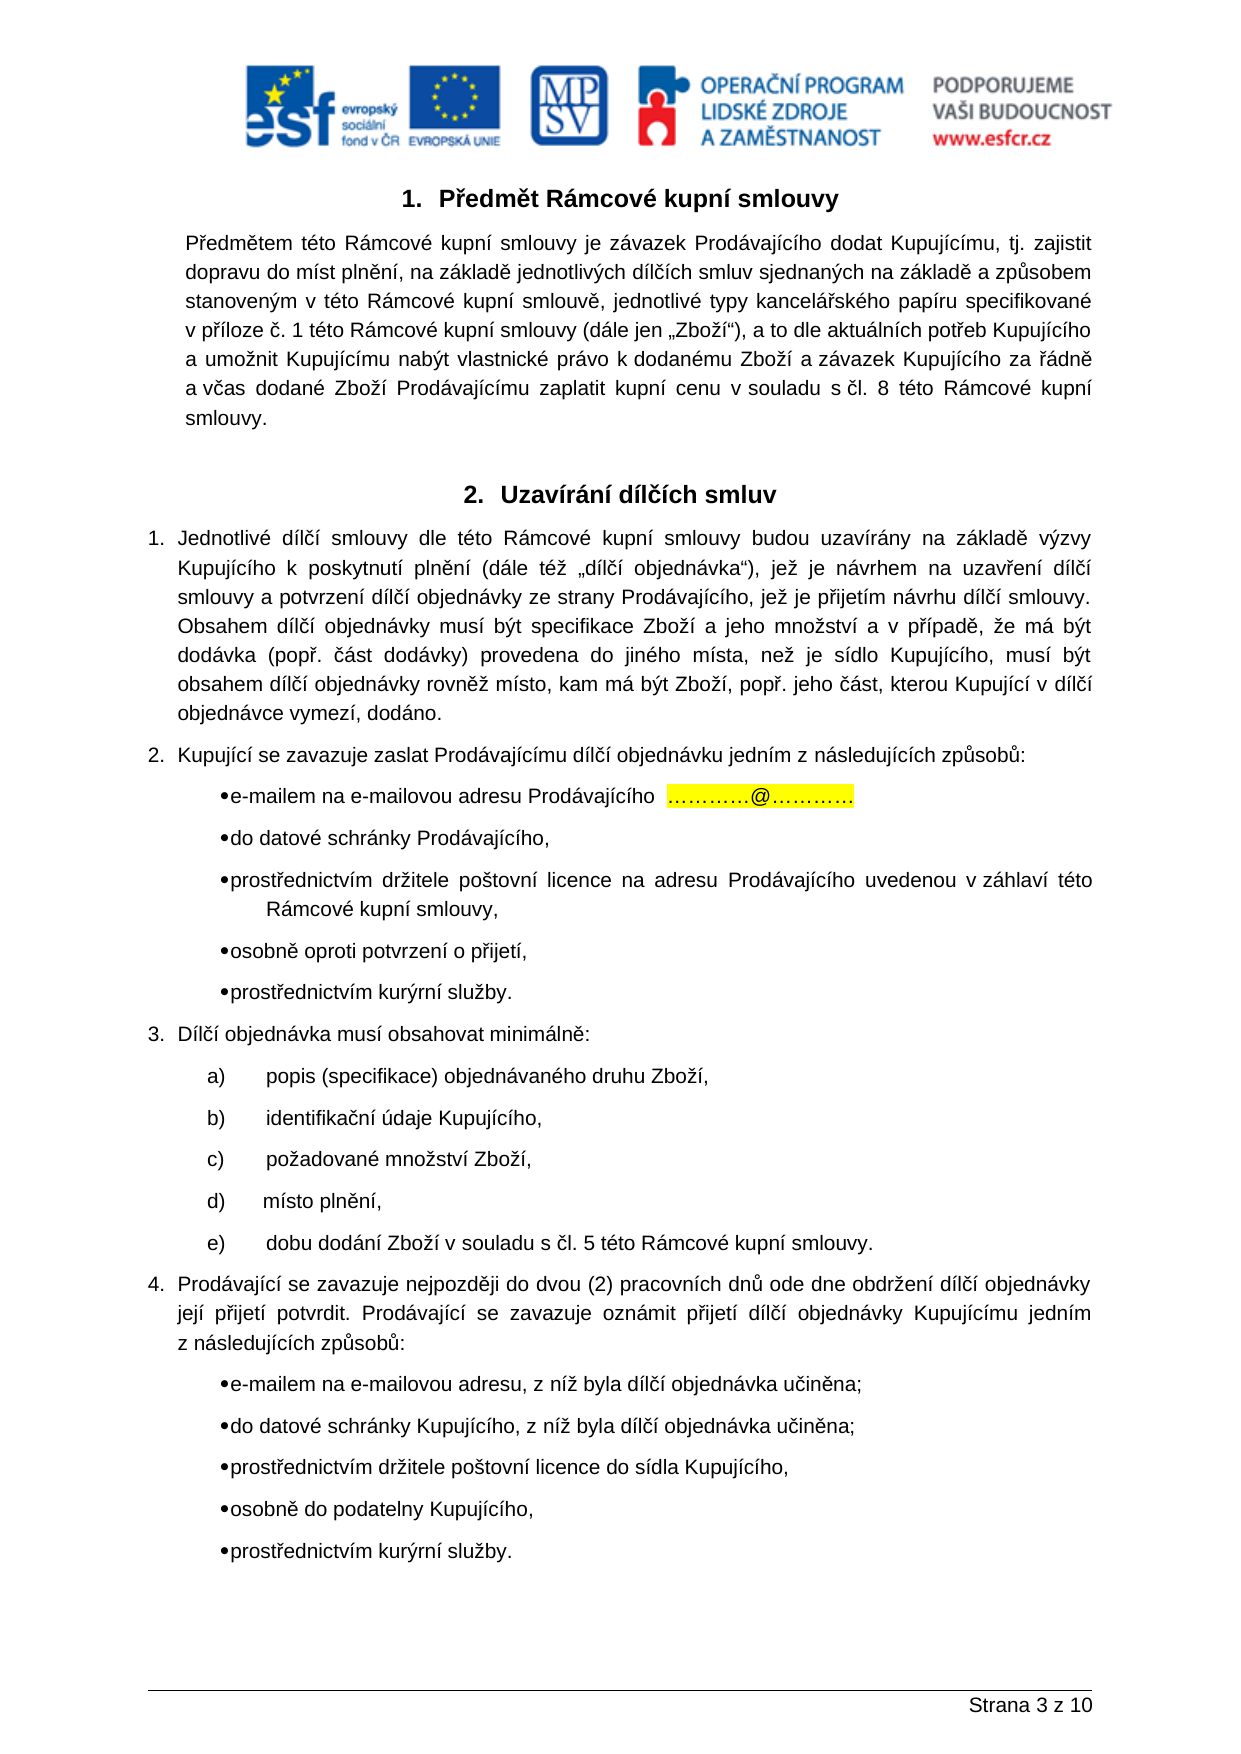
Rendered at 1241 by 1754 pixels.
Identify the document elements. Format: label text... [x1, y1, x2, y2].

text Předmětem této Rámcové kupní smlouvy je závazek Prodávajícího dodat Kupujícímu, tj. zajistit dopravu do míst plnění, na základě jednotlivých dílčích smluv sjednaných na základě a způsobem stanoveným v této Rámcové kupní smlouvě, jednotlivé typy kancelářského papíru specifikované v příloze č. 1 této Rámcové kupní smlouvy (dále jen „Zboží“), a to dle aktuálních potřeb Kupujícího a umožnit Kupujícímu nabýt vlastnické právo k dodanému Zboží a závazek Kupujícího za řádně a včas dodané Zboží Prodávajícímu zaplatit kupní cenu v souladu s čl. 8 této Rámcové kupní smlouvy. [185, 225, 1092, 429]
subtitle Předmět Rámcové kupní smlouvy [148, 183, 1092, 213]
list osobně oproti potvrzení o přijetí, [221, 933, 1092, 963]
text b) identifikační údaje Kupujícího, [207, 1100, 1092, 1129]
list e-mailem na e-mailovou adresu, z níž byla dílčí objednávka učiněna; [221, 1367, 1092, 1396]
text a) popis (specifikace) objednávaného druhu Zboží, [207, 1058, 1092, 1088]
list do datové schránky Kupujícího, z níž byla dílčí objednávka učiněna; [221, 1408, 1092, 1438]
list Dílčí objednávka musí obsahovat minimálně: [148, 1017, 1092, 1046]
list Kupující se zavazuje zaslat Prodávajícímu dílčí objednávku jedním z následujících způsobů: [148, 738, 1092, 767]
list prostřednictvím držitele poštovní licence na adresu Prodávajícího uvedenou v záhlaví této Rámcové kupní smlouvy, [221, 863, 1092, 921]
list Jednotlivé dílčí smlouvy dle této Rámcové kupní smlouvy budou uzavírány na základě výzvy Kupujícího k poskytnutí plnění (dále též „dílčí objednávka“), jež je návrhem na uzavření dílčí smlouvy a potvrzení dílčí objednávky ze strany Prodávajícího, jež je přijetím návrhu dílčí smlouvy. Obsahem dílčí objednávky musí být specifikace Zboží a jeho množství a v případě, že má být dodávka (popř. část dodávky) provedena do jiného místa, než je sídlo Kupujícího, musí být obsahem dílčí objednávky rovněž místo, kam má být Zboží, popř. jeho část, kterou Kupující v dílčí objednávce vymezí, dodáno. [148, 521, 1092, 725]
list prostřednictvím držitele poštovní licence do sídla Kupujícího, [221, 1450, 1092, 1479]
list Prodávající se zavazuje nejpozději do dvou (2) pracovních dnů ode dne obdržení dílčí objednávky její přijetí potvrdit. Prodávající se zavazuje oznámit přijetí dílčí objednávky Kupujícímu jedním z následujících způsobů: [148, 1267, 1092, 1354]
list prostřednictvím kurýrní služby. [221, 975, 1092, 1004]
subtitle Uzavírání dílčích smluv [148, 479, 1092, 508]
list prostřednictvím kurýrní služby. [221, 1533, 1092, 1563]
text e) dobu dodání Zboží v souladu s čl. 5 této Rámcové kupní smlouvy. [207, 1225, 1092, 1254]
list osobně do podatelny Kupujícího, [221, 1492, 1092, 1521]
text c) požadované množství Zboží, [207, 1142, 1092, 1171]
picture [224, 44, 1139, 171]
list e-mailem na e-mailovou adresu Prodávajícího …………@………… [221, 779, 1092, 808]
list do datové schránky Prodávajícího, [221, 821, 1092, 850]
text d) místo plnění, [207, 1183, 1092, 1213]
